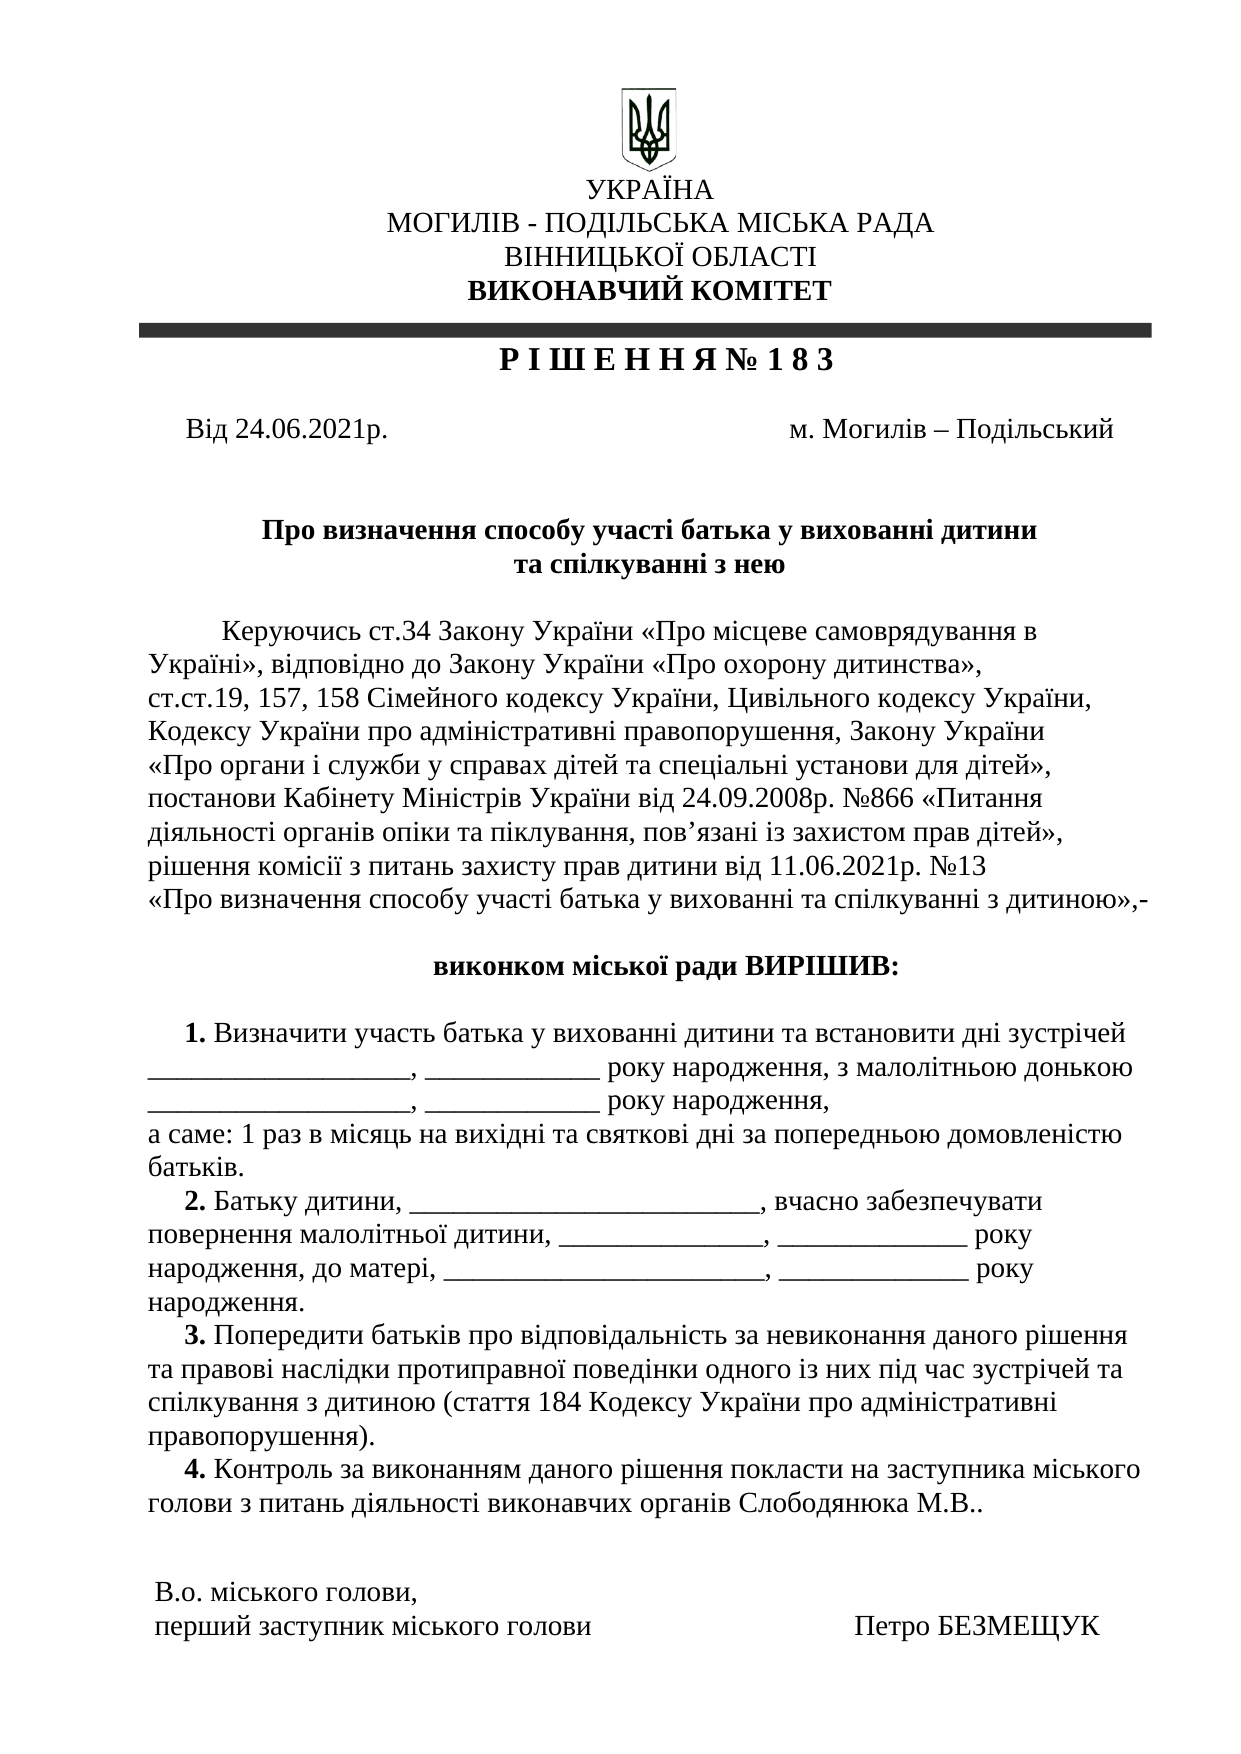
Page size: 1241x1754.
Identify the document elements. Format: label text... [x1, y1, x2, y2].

text а саме: 1 раз в місяць на вихідні та святкові дні за попередньою домовленістю батьків. [148, 1116, 1152, 1183]
text перший заступник міського голови Петро БЕЗМЕЩУК [103, 1608, 1152, 1642]
text «Про органи і служби у справах дітей та спеціальні установи для дітей», постанови Кабінету Міністрів України від 24.09.2008р. №866 «Питання діяльності органів опіки та піклування, пов’язані із захистом прав дітей», рішення комісії з питань захисту прав дитини від 11.06.2021р. №13 [148, 747, 1152, 881]
text 4. Контроль за виконанням даного рішення покласти на заступника міського голови з питань діяльності виконавчих органів Слободянюка М.В.. [148, 1451, 1152, 1518]
text УКРАЇНА МОГИЛІВ - ПОДІЛЬСЬКА МІСЬКА РАДА ВІННИЦЬКОЇ ОБЛАСТІ [148, 172, 1152, 273]
text Про визначення способу участі батька у вихованні дитини [148, 512, 1152, 546]
text виконком міської ради ВИРІШИВ: [148, 948, 1152, 982]
text РІШЕННЯ№183 [148, 340, 1152, 378]
text Від 24.06.2021р. м. Могилів – Подільський [148, 412, 1152, 445]
text «Про визначення способу участі батька у вихованні та спілкуванні з дитиною»,- [148, 881, 1152, 915]
text 3. Попередити батьків про відповідальність за невиконання даного рішення та правові наслідки протиправної поведінки одного із них під час зустрічей та спілкування з дитиною (стаття 184 Кодексу України про адміністративні правопорушення). [148, 1317, 1152, 1451]
text та спілкуванні з нею [148, 546, 1152, 579]
text 1. Визначити участь батька у вихованні дитини та встановити дні зустрічей __________________, ____________ року народження, з малолітньою донькою __________________, ____________ року народження, [148, 1015, 1152, 1116]
text Керуючись ст.34 Закону України «Про місцеве самоврядування в Україні», відповідно до Закону України «Про охорону дитинства», [148, 613, 1152, 680]
text ВИКОНАВЧИЙ КОМІТЕТ [148, 273, 1152, 306]
text 2. Батьку дитини, ________________________, вчасно забезпечувати повернення малолітньої дитини, ______________, _____________ року народження, до матері, ______________________, _____________ року народження. [148, 1183, 1152, 1317]
picture [621, 88, 677, 172]
text В.о. міського голови, [103, 1574, 1152, 1608]
text ст.ст.19, 157, 158 Сімейного кодексу України, Цивільного кодексу України, Кодексу України про адміністративні правопорушення, Закону України [148, 680, 1152, 747]
